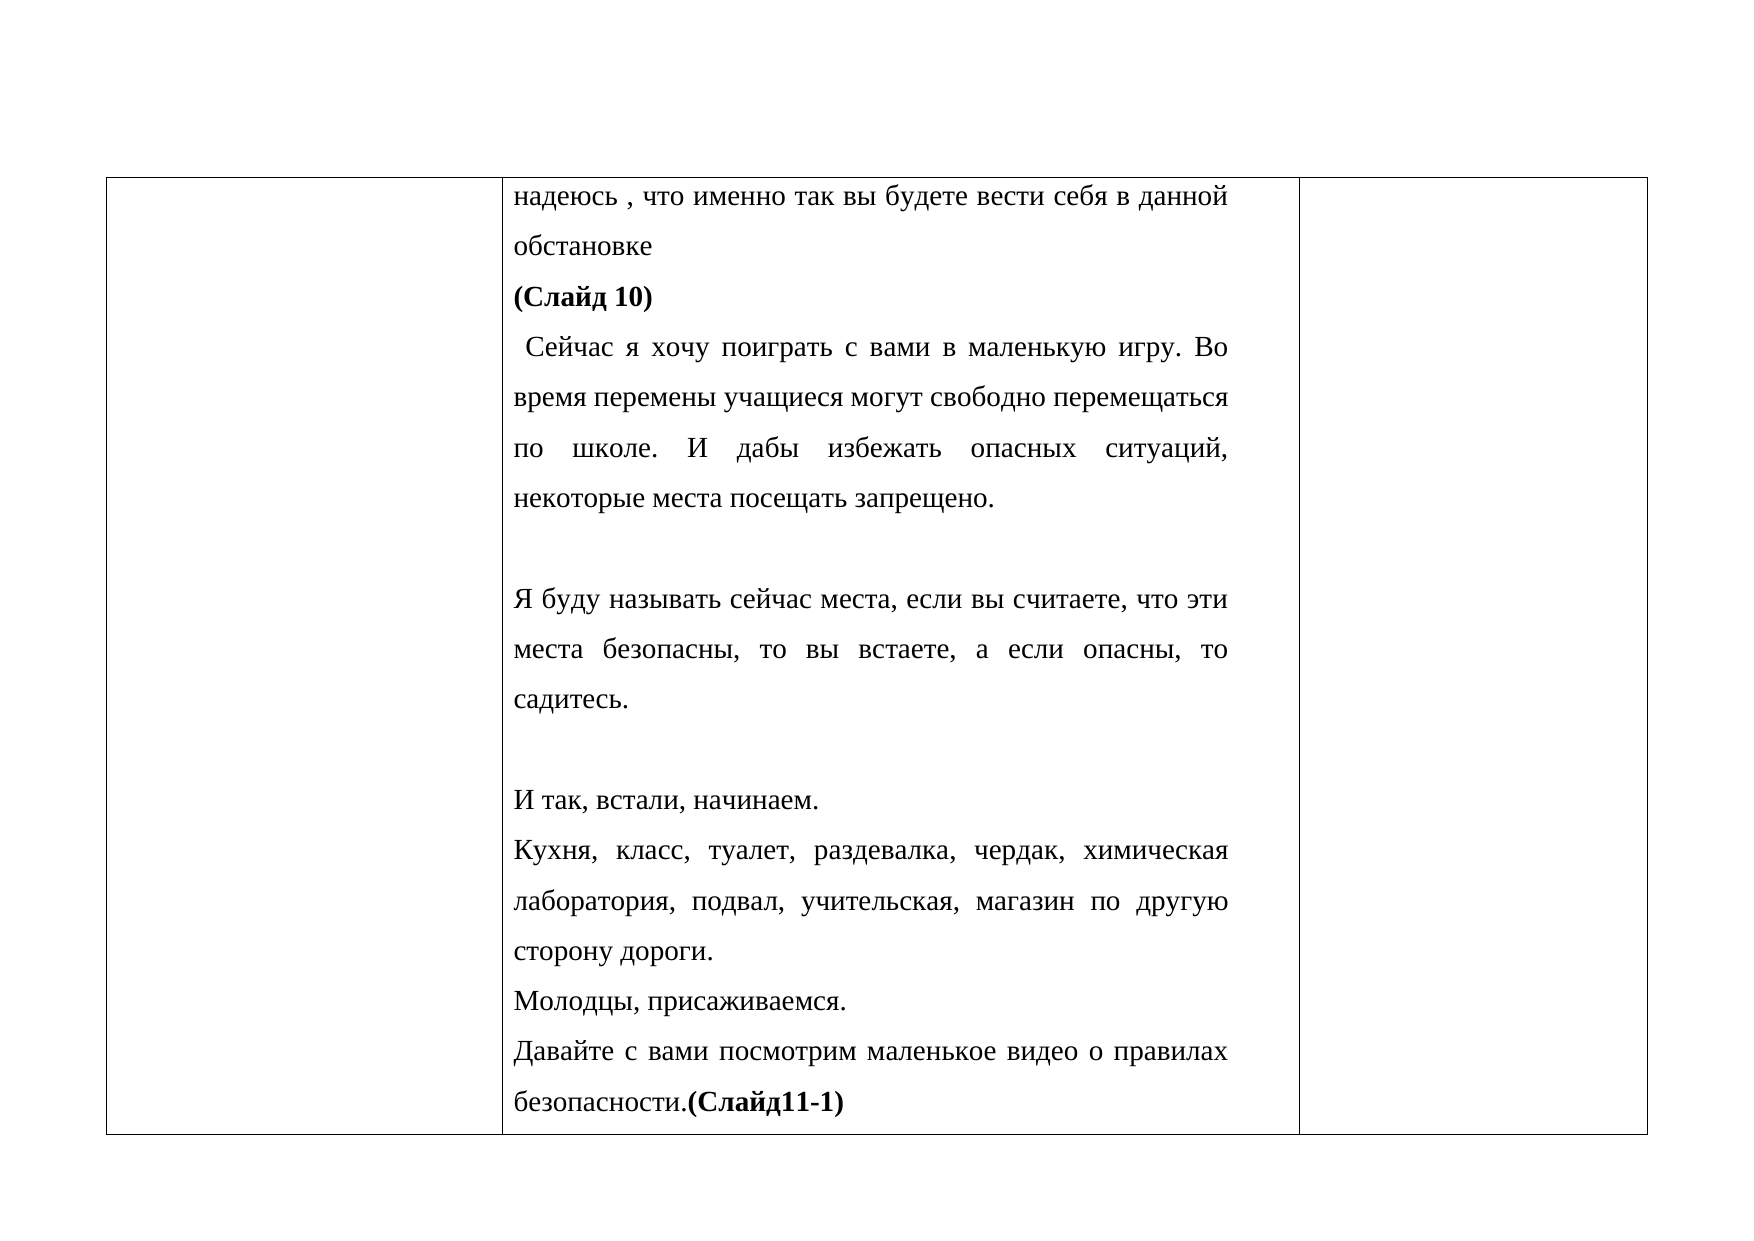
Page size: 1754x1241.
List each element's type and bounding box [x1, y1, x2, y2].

table_cell [503, 178, 1299, 1134]
table_cell [107, 178, 502, 1134]
table_cell [1300, 178, 1647, 1134]
